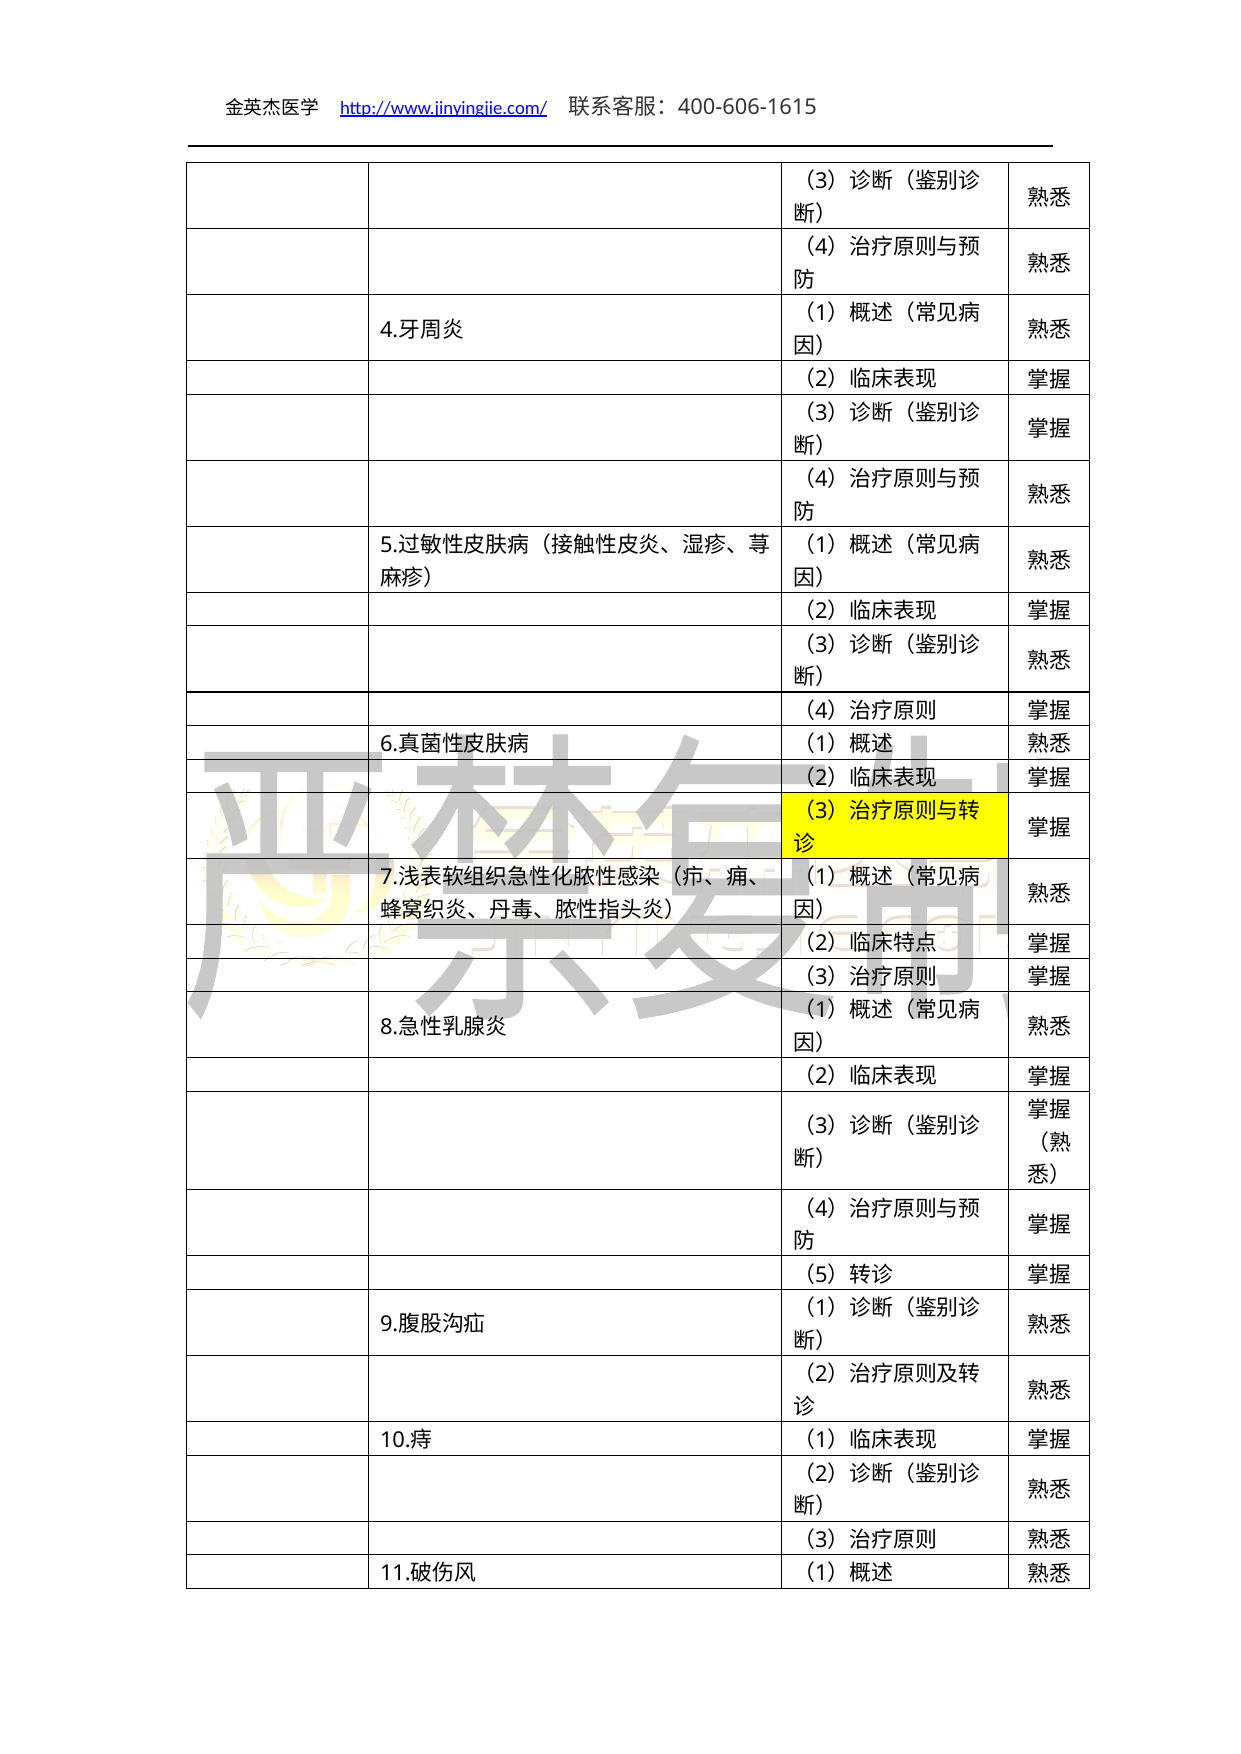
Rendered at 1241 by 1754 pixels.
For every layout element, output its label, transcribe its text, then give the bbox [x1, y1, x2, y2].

table_cell [187, 1422, 368, 1454]
table_cell [369, 361, 781, 394]
table_cell 熟悉 [1009, 1290, 1089, 1355]
table_cell （2）临床表现 [782, 593, 1008, 625]
table_cell 熟悉 [1009, 295, 1089, 360]
table_cell （1）概述（常见病因） [782, 992, 1008, 1057]
table_cell [369, 793, 781, 858]
table_cell [187, 1356, 368, 1421]
table_cell （1）概述 [782, 1555, 1008, 1588]
table_cell 熟悉 [1009, 1522, 1089, 1554]
table_cell 掌握 [1009, 959, 1089, 991]
table_cell [369, 1522, 781, 1554]
table_cell 掌握 [1009, 1256, 1089, 1289]
table_cell [187, 1456, 368, 1521]
table_cell [187, 760, 368, 792]
table_cell 掌握 [1009, 693, 1089, 725]
table_cell [187, 693, 368, 725]
table_cell （5）转诊 [782, 1256, 1008, 1289]
table_cell （3）治疗原则 [782, 959, 1008, 991]
table_cell （3）治疗原则与转诊 [782, 793, 1008, 858]
table_cell 掌握 [1009, 395, 1089, 460]
table_cell （1）概述 [782, 726, 1008, 758]
table_cell [369, 1256, 781, 1289]
table_cell （4）治疗原则与预防 [782, 229, 1008, 294]
table_cell （2）临床表现 [782, 760, 1008, 792]
table_cell 熟悉 [1009, 859, 1089, 924]
table_cell [187, 626, 368, 691]
table_cell [187, 959, 368, 991]
table_cell [187, 1522, 368, 1554]
table_cell [187, 229, 368, 294]
table_cell 掌握（熟悉） [1009, 1092, 1089, 1189]
table_cell （3）治疗原则 [782, 1522, 1008, 1554]
table_cell [187, 295, 368, 360]
table_cell [187, 395, 368, 460]
table_cell （3）诊断（鉴别诊断） [782, 1092, 1008, 1189]
table_cell [369, 959, 781, 991]
table_cell [187, 925, 368, 958]
table_cell 掌握 [1009, 925, 1089, 958]
table_cell （3）诊断（鉴别诊断） [782, 163, 1008, 228]
table_cell 5.过敏性皮肤病（接触性皮炎、湿疹、荨麻疹） [369, 527, 781, 592]
table_cell 7.浅表软组织急性化脓性感染（疖、痈、蜂窝织炎、丹毒、脓性指头炎） [369, 859, 781, 924]
table_cell [369, 1190, 781, 1255]
table_cell （4）治疗原则 [782, 693, 1008, 725]
table_cell 熟悉 [1009, 461, 1089, 526]
table_cell 掌握 [1009, 1422, 1089, 1454]
table_cell 掌握 [1009, 1058, 1089, 1091]
table_cell （1）概述（常见病因） [782, 295, 1008, 360]
table_cell [369, 1356, 781, 1421]
table_cell [369, 626, 781, 691]
table_cell 掌握 [1009, 361, 1089, 394]
table_cell [369, 395, 781, 460]
table_cell 熟悉 [1009, 1456, 1089, 1521]
table_cell [369, 163, 781, 228]
table_cell [187, 593, 368, 625]
table_cell 熟悉 [1009, 527, 1089, 592]
table_cell （3）诊断（鉴别诊断） [782, 395, 1008, 460]
table_cell [369, 229, 781, 294]
table_cell [187, 992, 368, 1057]
table_cell 熟悉 [1009, 1555, 1089, 1588]
table_cell 11.破伤风 [369, 1555, 781, 1588]
table_cell 9.腹股沟疝 [369, 1290, 781, 1355]
table_cell 熟悉 [1009, 992, 1089, 1057]
table_cell [187, 726, 368, 758]
table_cell [187, 461, 368, 526]
table_cell 掌握 [1009, 593, 1089, 625]
table_cell [369, 593, 781, 625]
table_cell 掌握 [1009, 1190, 1089, 1255]
table_cell [369, 925, 781, 958]
table_cell [187, 1190, 368, 1255]
table_cell （4）治疗原则与预防 [782, 461, 1008, 526]
table_cell [369, 760, 781, 792]
table_cell 4.牙周炎 [369, 295, 781, 360]
table_cell [187, 859, 368, 924]
table_cell 6.真菌性皮肤病 [369, 726, 781, 758]
table_cell （1）临床表现 [782, 1422, 1008, 1454]
table_cell （3）诊断（鉴别诊断） [782, 626, 1008, 691]
table_cell [187, 1555, 368, 1588]
table_cell [369, 1092, 781, 1189]
table_cell [187, 361, 368, 394]
table_cell 熟悉 [1009, 1356, 1089, 1421]
table_cell （1）概述（常见病因） [782, 527, 1008, 592]
table_cell [187, 1092, 368, 1189]
table_cell [187, 1256, 368, 1289]
table_cell 熟悉 [1009, 726, 1089, 758]
table_cell （2）治疗原则及转诊 [782, 1356, 1008, 1421]
table_cell [187, 793, 368, 858]
table_cell （1）诊断（鉴别诊断） [782, 1290, 1008, 1355]
table_cell （2）临床特点 [782, 925, 1008, 958]
table_cell 掌握 [1009, 760, 1089, 792]
table_cell （2）临床表现 [782, 1058, 1008, 1091]
table_cell [369, 1456, 781, 1521]
table_cell [187, 1058, 368, 1091]
table_cell [187, 1290, 368, 1355]
table_cell 熟悉 [1009, 229, 1089, 294]
table_cell 熟悉 [1009, 626, 1089, 691]
table_cell （2）诊断（鉴别诊断） [782, 1456, 1008, 1521]
table_cell 8.急性乳腺炎 [369, 992, 781, 1057]
table_cell [187, 163, 368, 228]
table_cell 掌握 [1009, 793, 1089, 858]
table_cell [369, 461, 781, 526]
table_cell [369, 1058, 781, 1091]
table_cell （2）临床表现 [782, 361, 1008, 394]
table_cell [369, 693, 781, 725]
table_cell （4）治疗原则与预防 [782, 1190, 1008, 1255]
table_cell [187, 527, 368, 592]
table_cell （1）概述（常见病因） [782, 859, 1008, 924]
table_cell 熟悉 [1009, 163, 1089, 228]
table_cell 10.痔 [369, 1422, 781, 1454]
